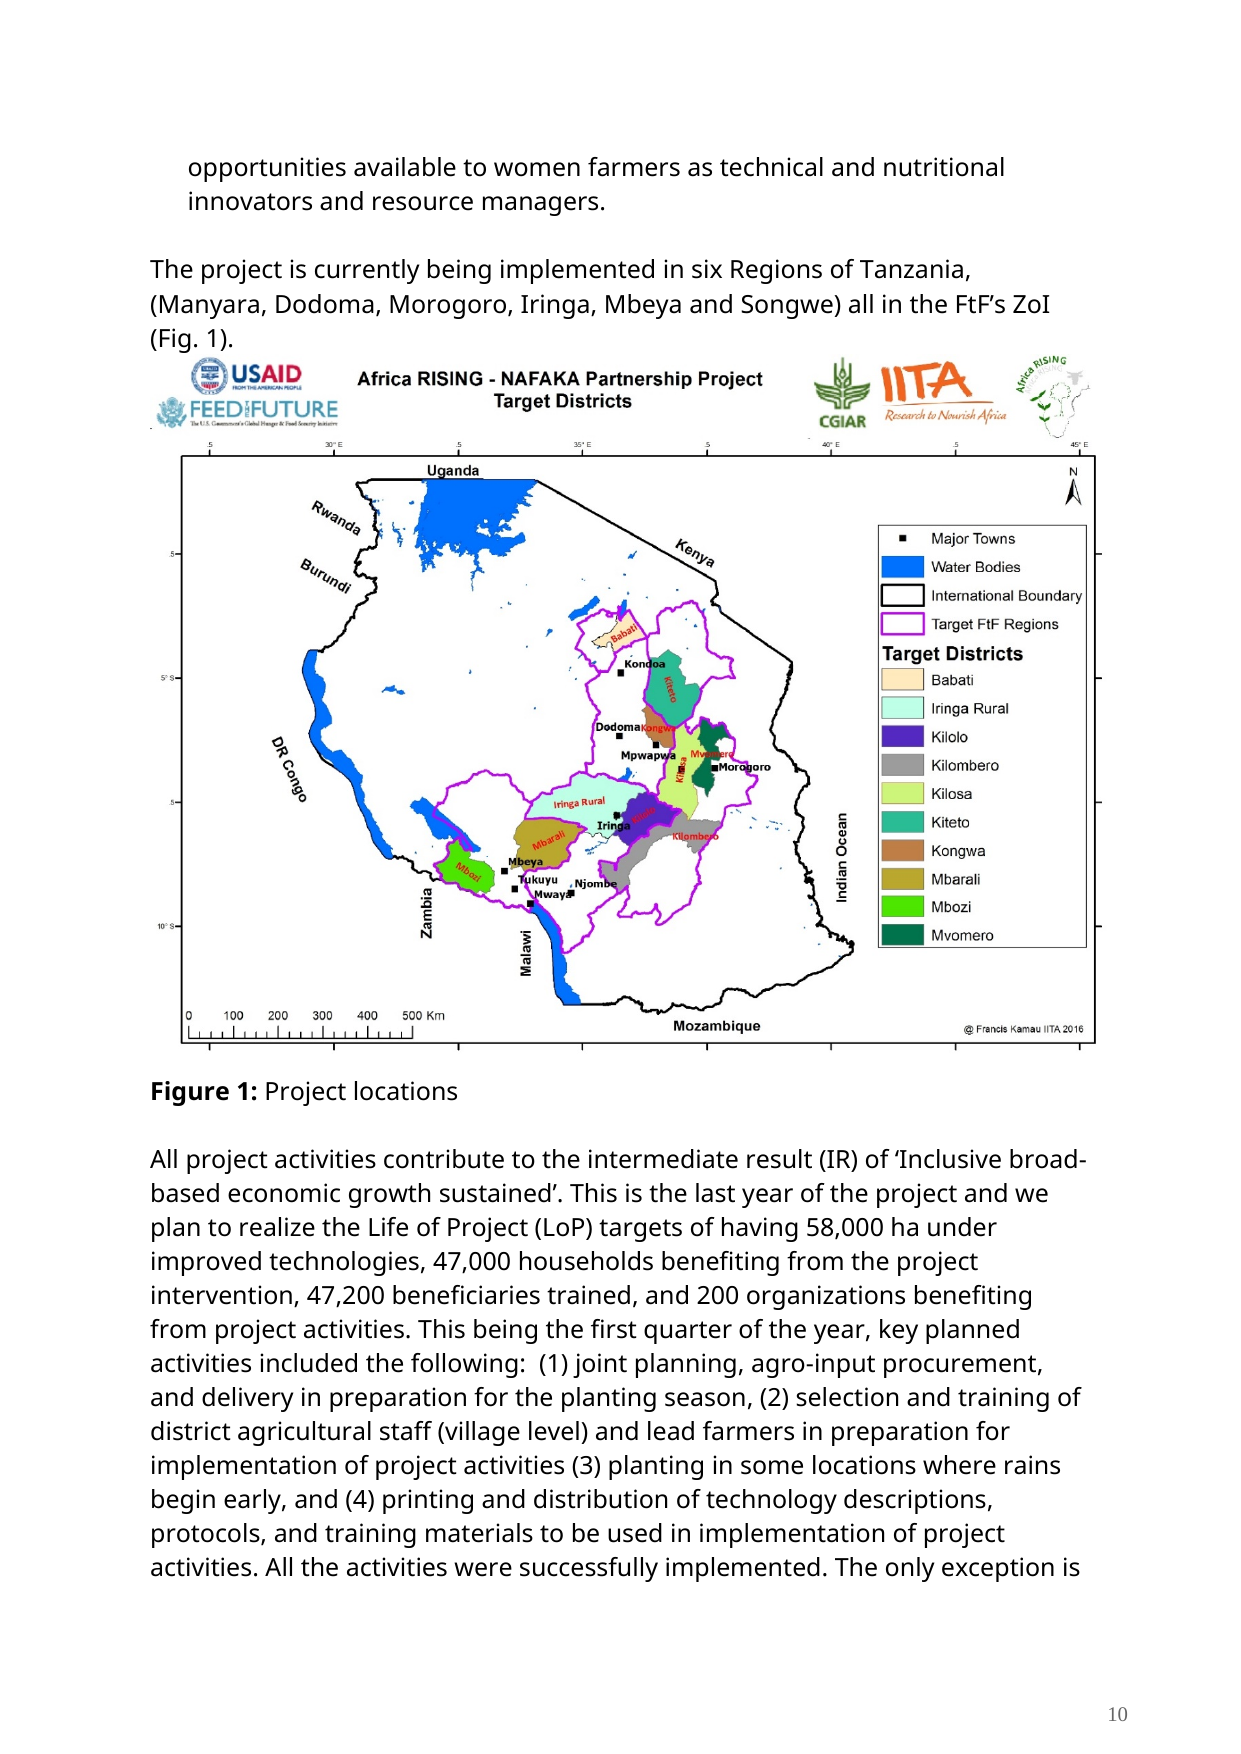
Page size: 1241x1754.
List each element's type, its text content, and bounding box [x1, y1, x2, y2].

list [150, 150, 1090, 218]
text The project is currently being implemented in six Regions of Tanzania, (Manyara, Dodoma, Morogoro, Iringa, Mbeya and Songwe) all in the FtF’s ZoI (Fig. 1). [150, 252, 1090, 354]
text Figure 1: Project locations [150, 1074, 1090, 1107]
picture [150, 354, 1125, 1074]
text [150, 1141, 1090, 1584]
